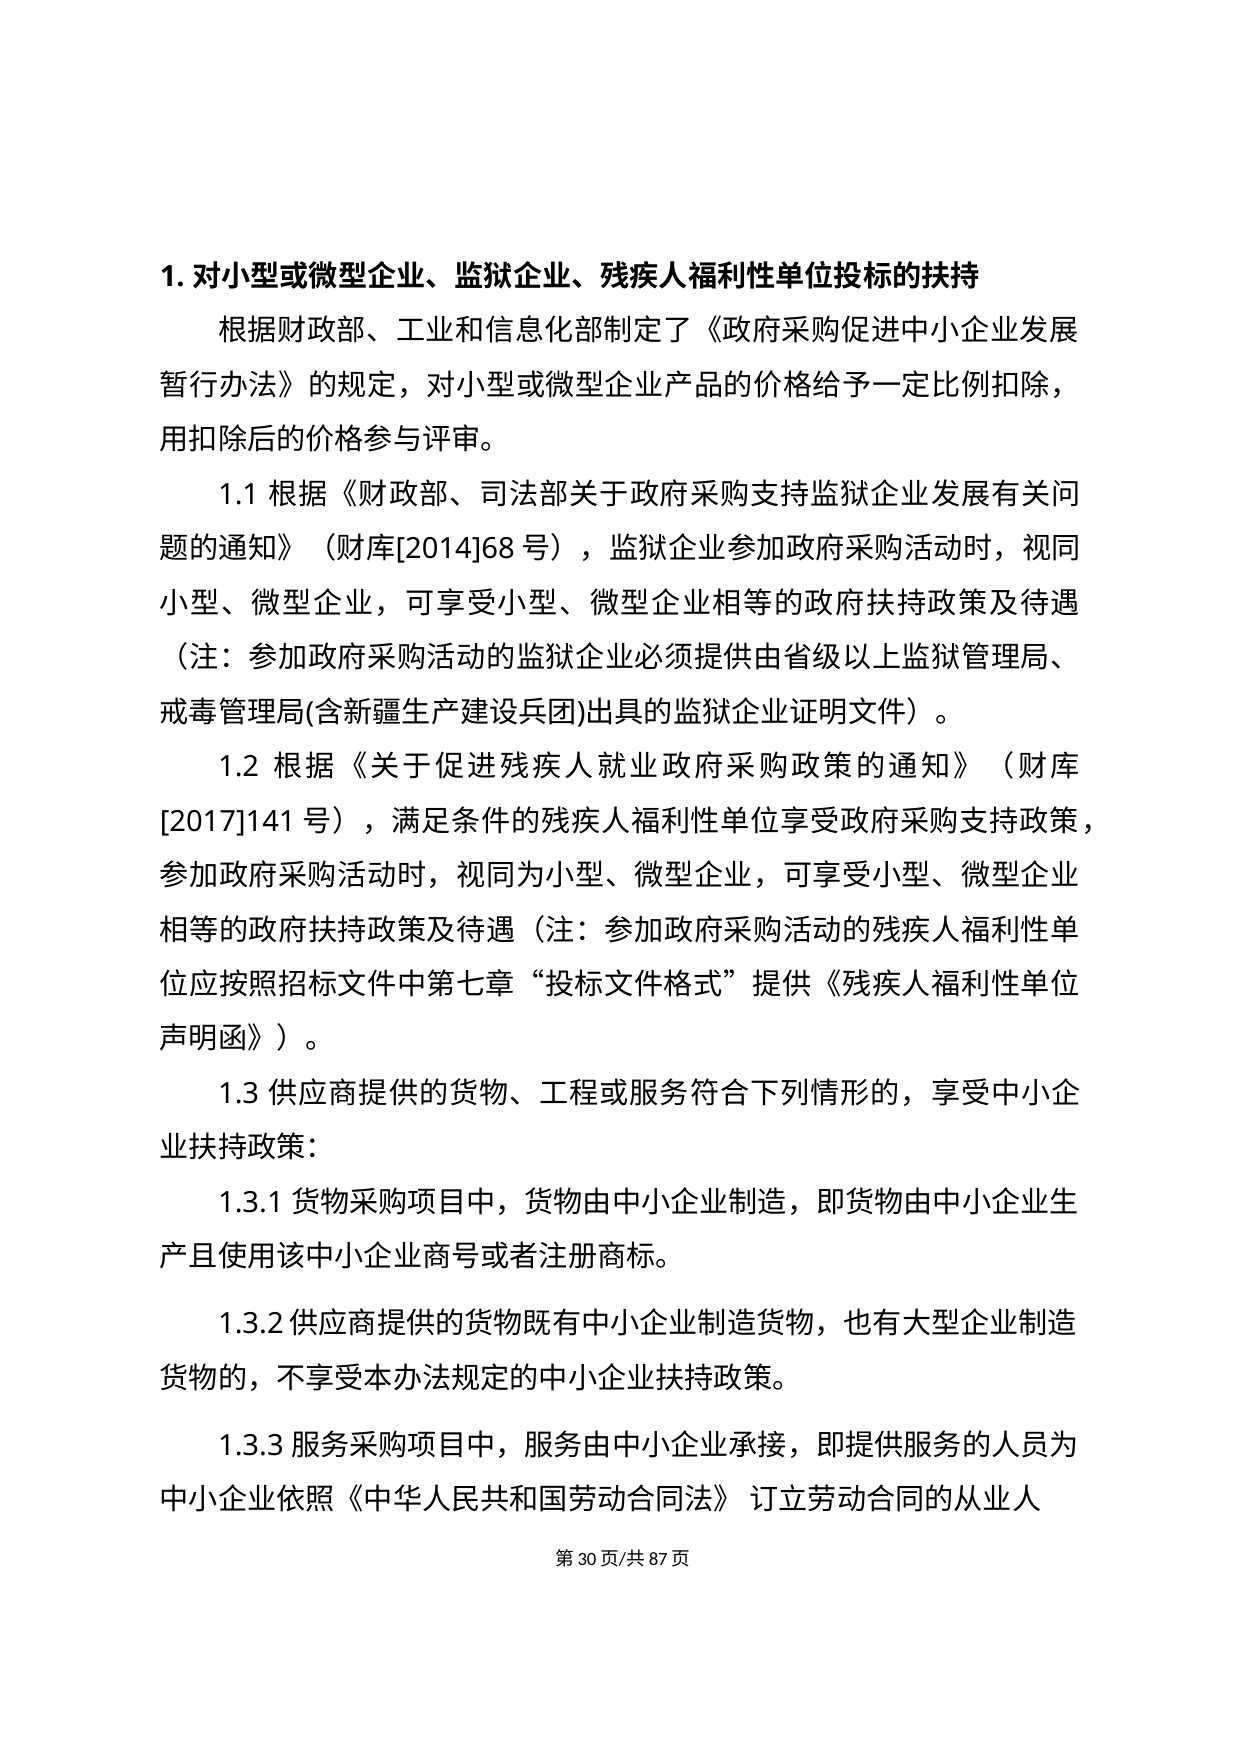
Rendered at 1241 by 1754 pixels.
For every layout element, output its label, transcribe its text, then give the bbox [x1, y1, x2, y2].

text 1.3.2供应商提供的货物既有中小企业制造货物，也有大型企业制造货物的，不享受本办法规定的中小企业扶持政策。 [159, 1294, 1081, 1403]
text 1.3 供应商提供的货物、工程或服务符合下列情形的，享受中小企业扶持政策： [159, 1063, 1081, 1172]
text 1.3.1 货物采购项目中，货物由中小企业制造，即货物由中小企业生产且使用该中小企业商号或者注册商标。 [159, 1172, 1081, 1281]
text 根据财政部、工业和信息化部制定了《政府采购促进中小企业发展暂行办法》的规定，对小型或微型企业产品的价格给予一定比例扣除，用扣除后的价格参与评审。 [159, 301, 1081, 464]
text 1.2 根据《关于促进残疾人就业政府采购政策的通知》（财库[2017]141号），满足条件的残疾人福利性单位享受政府采购支持政策，参加政府采购活动时，视同为小型、微型企业，可享受小型、微型企业相等的政府扶持政策及待遇（注：参加政府采购活动的残疾人福利性单位应按照招标文件中第七章“投标文件格式”提供《残疾人福利性单位声明函》）。 [159, 737, 1081, 1063]
text 1.1 根据《财政部、司法部关于政府采购支持监狱企业发展有关问题的通知》（财库[2014]68号），监狱企业参加政府采购活动时，视同小型、微型企业，可享受小型、微型企业相等的政府扶持政策及待遇（注：参加政府采购活动的监狱企业必须提供由省级以上监狱管理局、戒毒管理局(含新疆生产建设兵团)出具的监狱企业证明文件）。 [159, 464, 1081, 737]
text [159, 1415, 1081, 1524]
text 1. 对小型或微型企业、监狱企业、残疾人福利性单位投标的扶持 [159, 246, 1081, 301]
